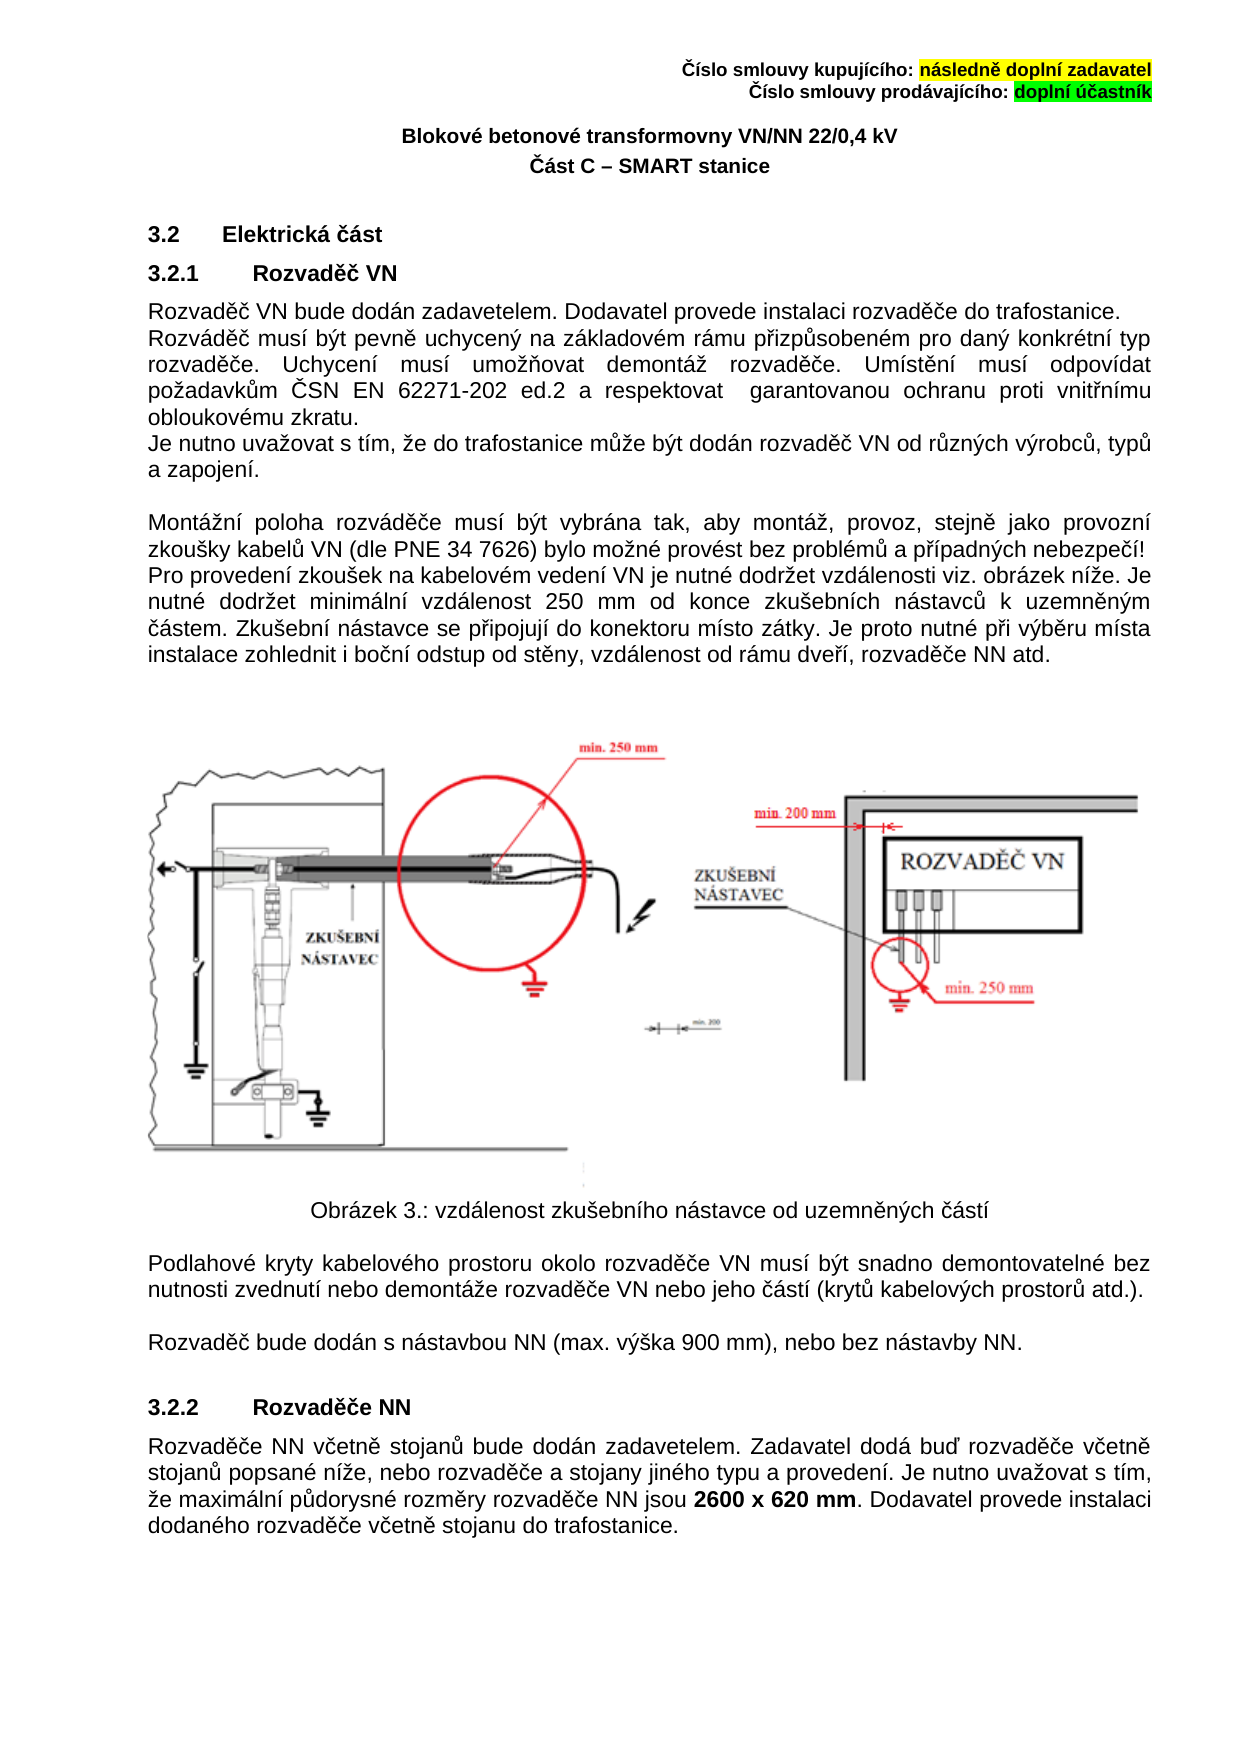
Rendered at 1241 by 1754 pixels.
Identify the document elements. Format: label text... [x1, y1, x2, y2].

text Rozvaděč VN bude dodán zadavetelem. Dodavatel provede instalaci rozvaděče do trafostanice. [148, 298, 1152, 325]
picture [147, 732, 1152, 1197]
text Je nutno uvažovat s tím, že do trafostanice může být dodán rozvaděč VN od různých výrobců, typů a zapojení. [148, 430, 1152, 483]
text Rozvaděč bude dodán s nástavbou NN (max. výška 900 mm), nebo bez nástavby NN. [148, 1329, 1152, 1355]
text Rozváděč musí být pevně uchycený na základovém rámu přizpůsobeném pro daný konkrétní typ rozvaděče. Uchycení musí umožňovat demontáž rozvaděče. Umístění musí odpovídat požadavkům ČSN EN 62271-202 ed.2 a respektovat garantovanou ochranu proti vnitřnímu obloukovému zkratu. [148, 325, 1152, 430]
list Rozvaděče NN [148, 1394, 1152, 1420]
list Elektrická část [148, 221, 1152, 247]
text Obrázek 3.: vzdálenost zkušebního nástavce od uzemněných částí [148, 1197, 1152, 1223]
text Montážní poloha rozváděče musí být vybrána tak, aby montáž, provoz, stejně jako provozní zkoušky kabelů VN (dle PNE 34 7626) bylo možné provést bez problémů a případných nebezpečí! [148, 509, 1152, 562]
text Rozvaděče NN včetně stojanů bude dodán zadavetelem. Zadavatel dodá buď rozvaděče včetně stojanů popsané níže, nebo rozvaděče a stojany jiného typu a provedení. Je nutno uvažovat s tím, že maximální půdorysné rozměry rozvaděče NN jsou 2600 x 620 mm. Dodavatel provede instalaci dodaného rozvaděče včetně stojanu do trafostanice. [148, 1433, 1152, 1538]
text Pro provedení zkoušek na kabelovém vedení VN je nutné dodržet vzdálenosti viz. obrázek níže. Je nutné dodržet minimální vzdálenost 250 mm od konce zkušebních nástavců k uzemněným částem. Zkušební nástavce se připojují do konektoru místo zátky. Je proto nutné při výběru místa instalace zohlednit i boční odstup od stěny, vzdálenost od rámu dveří, rozvaděče NN atd. [148, 562, 1152, 667]
list Rozvaděč VN [148, 259, 1152, 286]
text Podlahové kryty kabelového prostoru okolo rozvaděče VN musí být snadno demontovatelné bez nutnosti zvednutí nebo demontáže rozvaděče VN nebo jeho částí (krytů kabelových prostorů atd.). [148, 1250, 1152, 1302]
